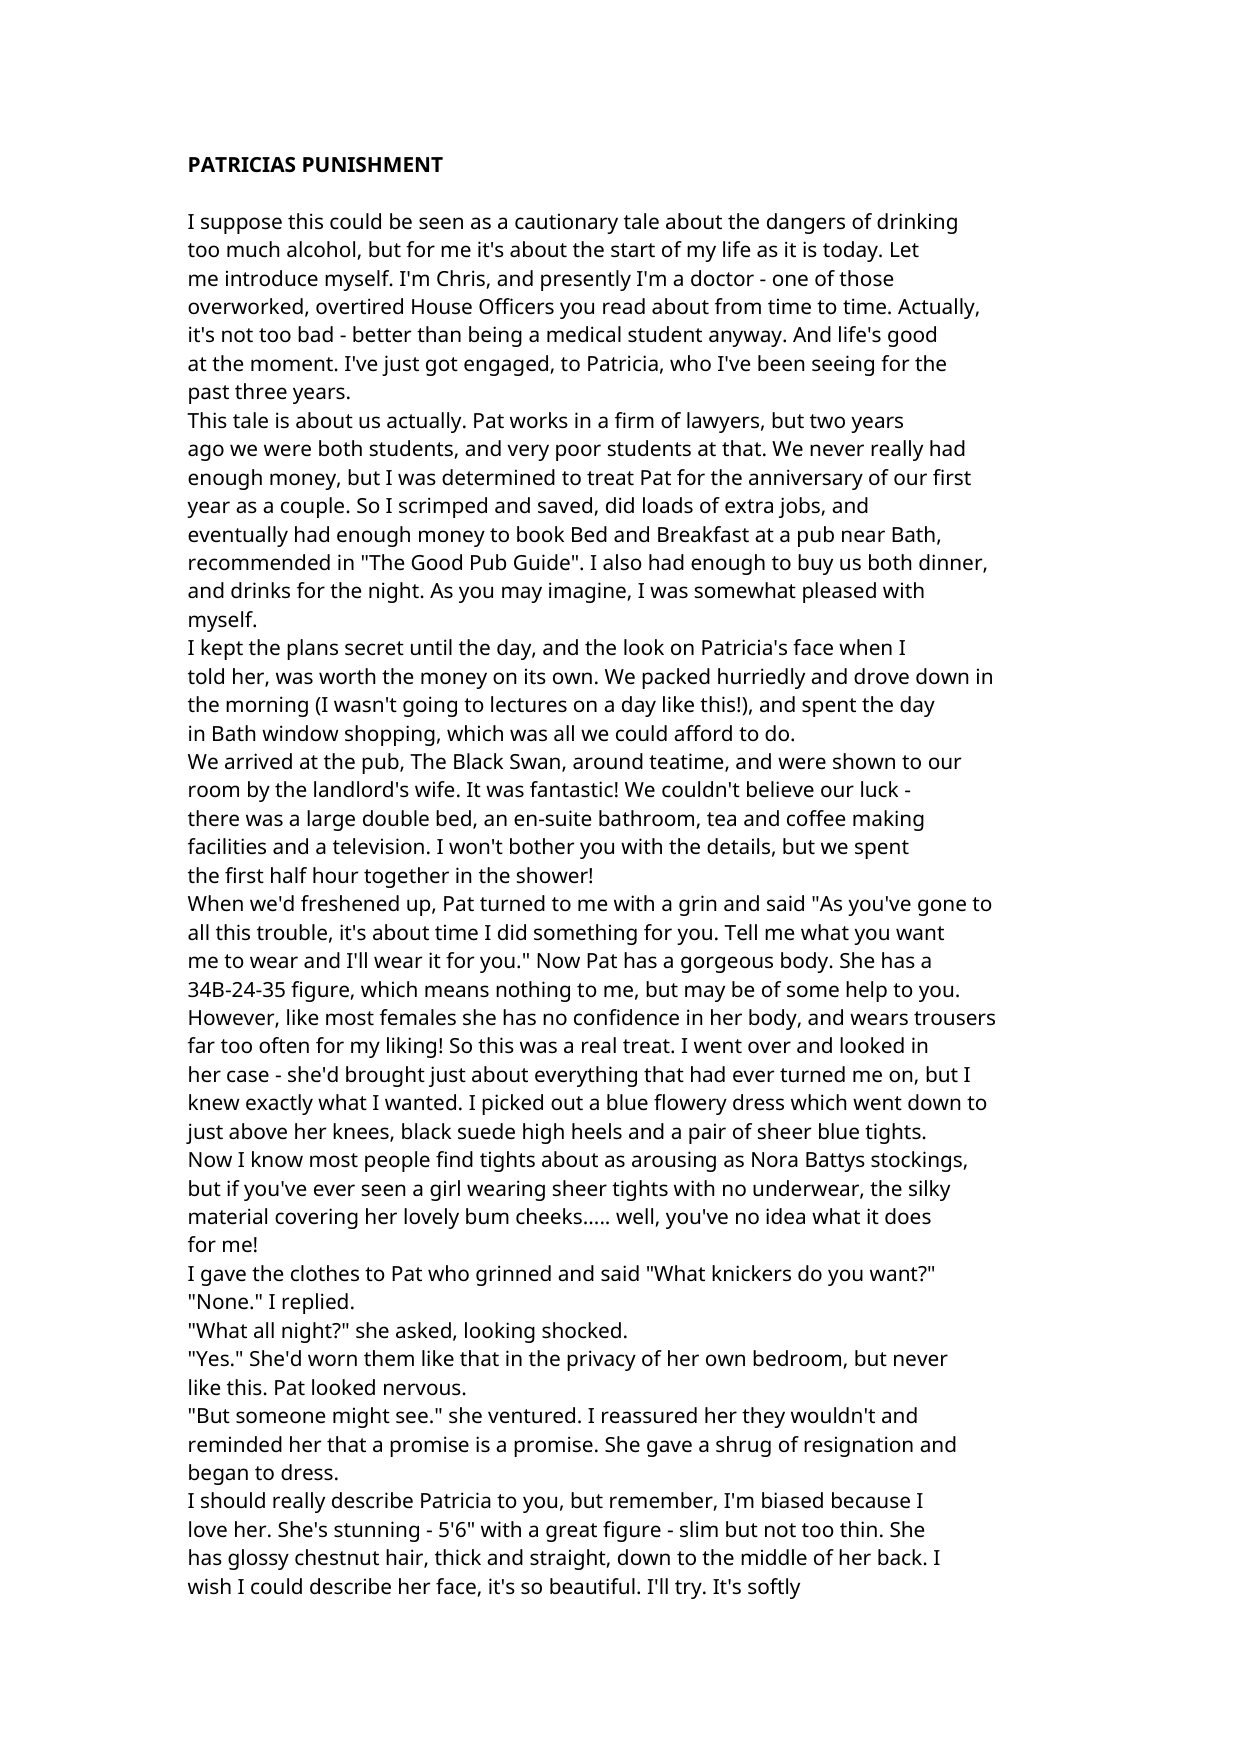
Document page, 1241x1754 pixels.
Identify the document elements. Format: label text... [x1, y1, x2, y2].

text the first half hour together in the shower! [187, 861, 1053, 889]
text at the moment. I've just got engaged, to Patricia, who I've been seeing for the [187, 349, 1053, 377]
text I suppose this could be seen as a cautionary tale about the dangers of drinking [187, 207, 1053, 235]
text We arrived at the pub, The Black Swan, around teatime, and were shown to our [187, 747, 1053, 776]
text This tale is about us actually. Pat works in a firm of lawyers, but two years [187, 406, 1053, 434]
text far too often for my liking! So this was a real treat. I went over and looked in [187, 1032, 1053, 1060]
text year as a couple. So I scrimped and saved, did loads of extra jobs, and [187, 491, 1053, 520]
text just above her knees, black suede high heels and a pair of sheer blue tights. [187, 1117, 1053, 1145]
text has glossy chestnut hair, thick and straight, down to the middle of her back. I [187, 1543, 1053, 1572]
text "But someone might see." she ventured. I reassured her they wouldn't and [187, 1401, 1053, 1430]
text past three years. [187, 377, 1053, 406]
text myself. [187, 605, 1053, 633]
text for me! [187, 1231, 1053, 1259]
text there was a large double bed, an en-suite bathroom, tea and coffee making [187, 804, 1053, 832]
text me introduce myself. I'm Chris, and presently I'm a doctor - one of those [187, 264, 1053, 292]
text love her. She's stunning - 5'6" with a great figure - slim but not too thin. She [187, 1515, 1053, 1543]
text and drinks for the night. As you may imagine, I was somewhat pleased with [187, 577, 1053, 605]
text but if you've ever seen a girl wearing sheer tights with no underwear, the silky [187, 1174, 1053, 1202]
text it's not too bad - better than being a medical student anyway. And life's good [187, 321, 1053, 349]
text knew exactly what I wanted. I picked out a blue flowery dress which went down to [187, 1088, 1053, 1117]
text Now I know most people find tights about as arousing as Nora Battys stockings, [187, 1145, 1053, 1174]
text me to wear and I'll wear it for you." Now Pat has a gorgeous body. She has a [187, 946, 1053, 975]
text ago we were both students, and very poor students at that. We never really had [187, 434, 1053, 463]
text material covering her lovely bum cheeks..... well, you've no idea what it does [187, 1202, 1053, 1231]
text room by the landlord's wife. It was fantastic! We couldn't believe our luck - [187, 776, 1053, 804]
text reminded her that a promise is a promise. She gave a shrug of resignation and [187, 1430, 1053, 1458]
text the morning (I wasn't going to lectures on a day like this!), and spent the day [187, 690, 1053, 719]
text eventually had enough money to book Bed and Breakfast at a pub near Bath, [187, 520, 1053, 548]
text too much alcohol, but for me it's about the start of my life as it is today. Let [187, 235, 1053, 264]
text all this trouble, it's about time I did something for you. Tell me what you want [187, 918, 1053, 946]
text told her, was worth the money on its own. We packed hurriedly and drove down in [187, 662, 1053, 690]
text "None." I replied. [187, 1287, 1053, 1316]
text recommended in "The Good Pub Guide". I also had enough to buy us both dinner, [187, 548, 1053, 577]
text enough money, but I was determined to treat Pat for the anniversary of our first [187, 463, 1053, 491]
text When we'd freshened up, Pat turned to me with a grin and said "As you've gone to [187, 889, 1053, 918]
text "What all night?" she asked, looking shocked. [187, 1316, 1053, 1344]
text I gave the clothes to Pat who grinned and said "What knickers do you want?" [187, 1259, 1053, 1287]
text However, like most females she has no confidence in her body, and wears trousers [187, 1003, 1053, 1032]
text began to dress. [187, 1458, 1053, 1487]
text I should really describe Patricia to you, but remember, I'm biased because I [187, 1487, 1053, 1515]
text in Bath window shopping, which was all we could afford to do. [187, 719, 1053, 747]
text "Yes." She'd worn them like that in the privacy of her own bedroom, but never [187, 1344, 1053, 1373]
text overworked, overtired House Officers you read about from time to time. Actually, [187, 292, 1053, 321]
text PATRICIAS PUNISHMENT [187, 150, 1053, 178]
text 34B-24-35 figure, which means nothing to me, but may be of some help to you. [187, 975, 1053, 1003]
text wish I could describe her face, it's so beautiful. I'll try. It's softly [187, 1572, 1053, 1600]
text I kept the plans secret until the day, and the look on Patricia's face when I [187, 633, 1053, 662]
text her case - she'd brought just about everything that had ever turned me on, but I [187, 1060, 1053, 1088]
text facilities and a television. I won't bother you with the details, but we spent [187, 832, 1053, 861]
text like this. Pat looked nervous. [187, 1373, 1053, 1401]
